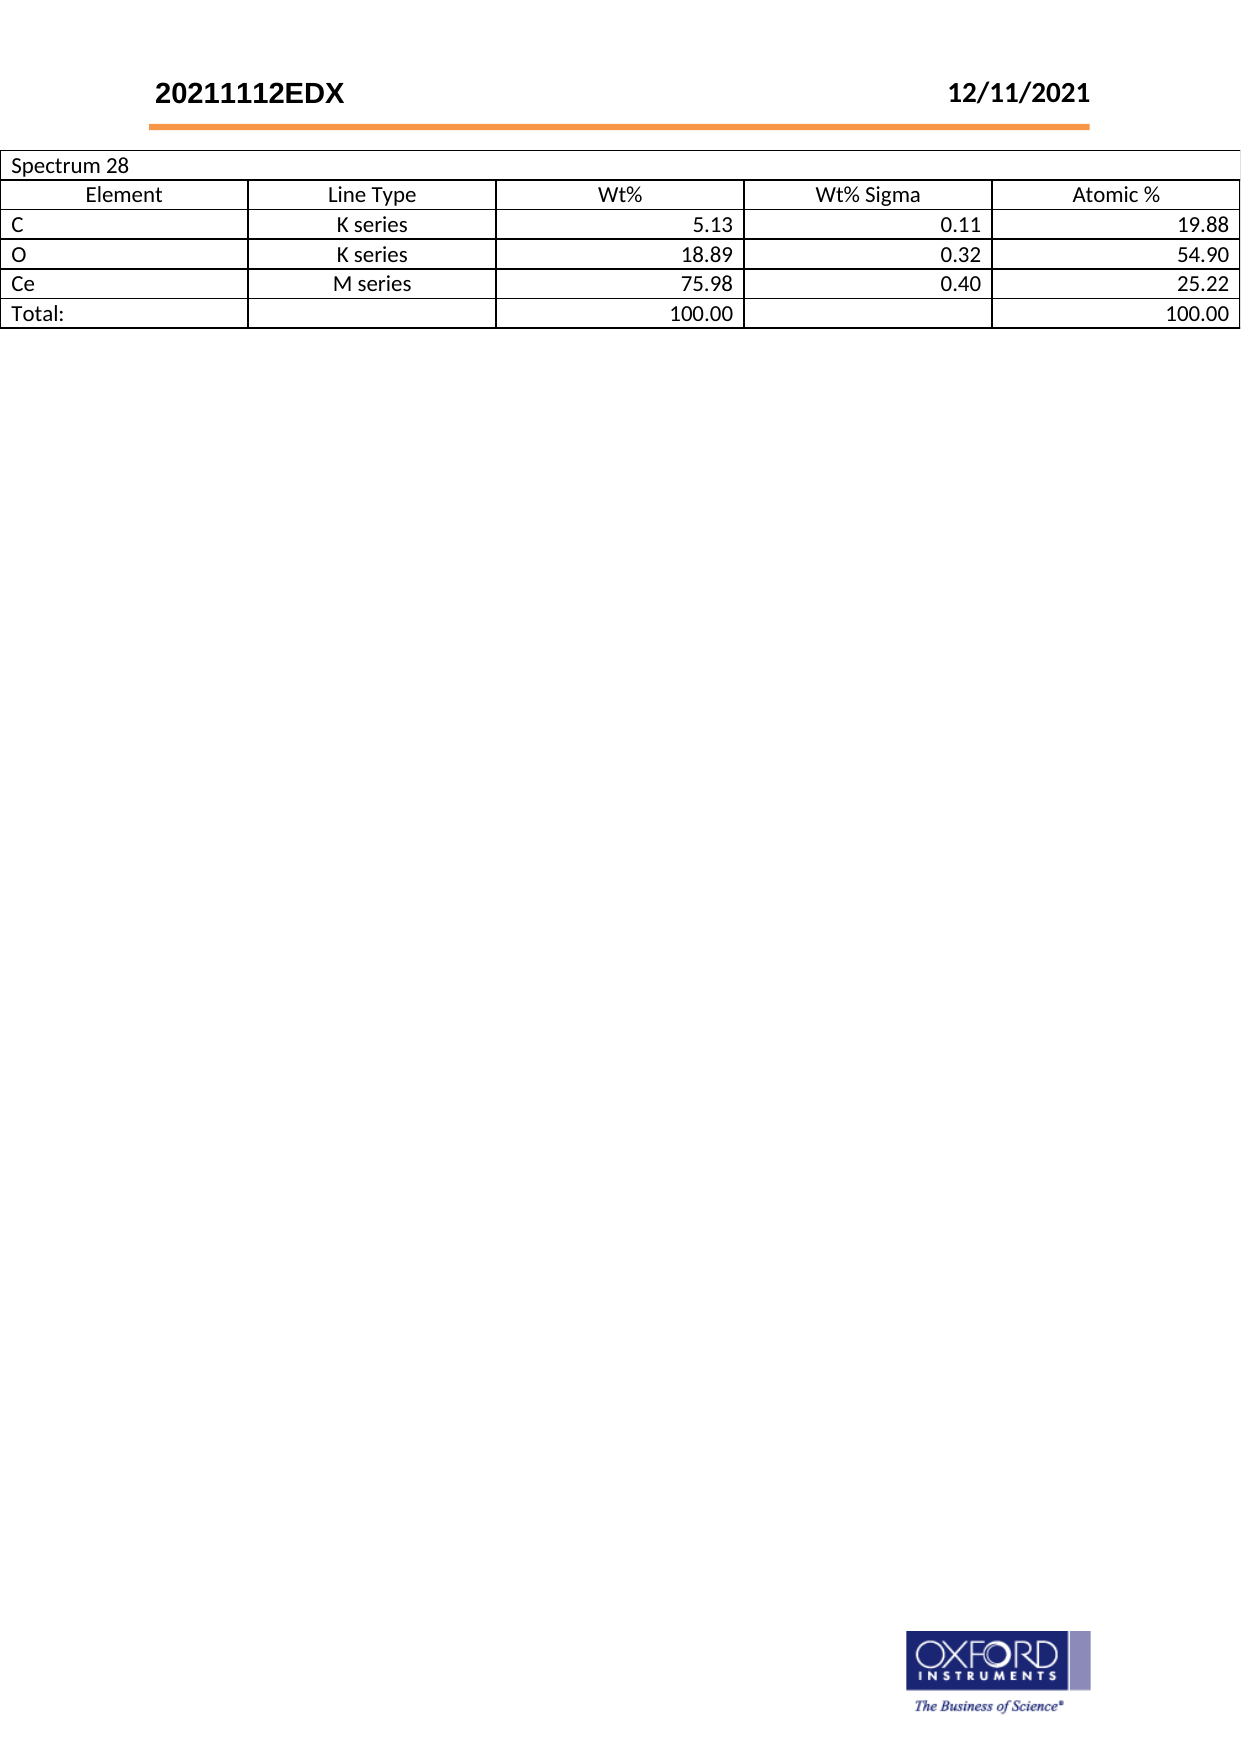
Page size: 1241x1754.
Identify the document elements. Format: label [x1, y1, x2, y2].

picture [906, 1631, 1091, 1716]
